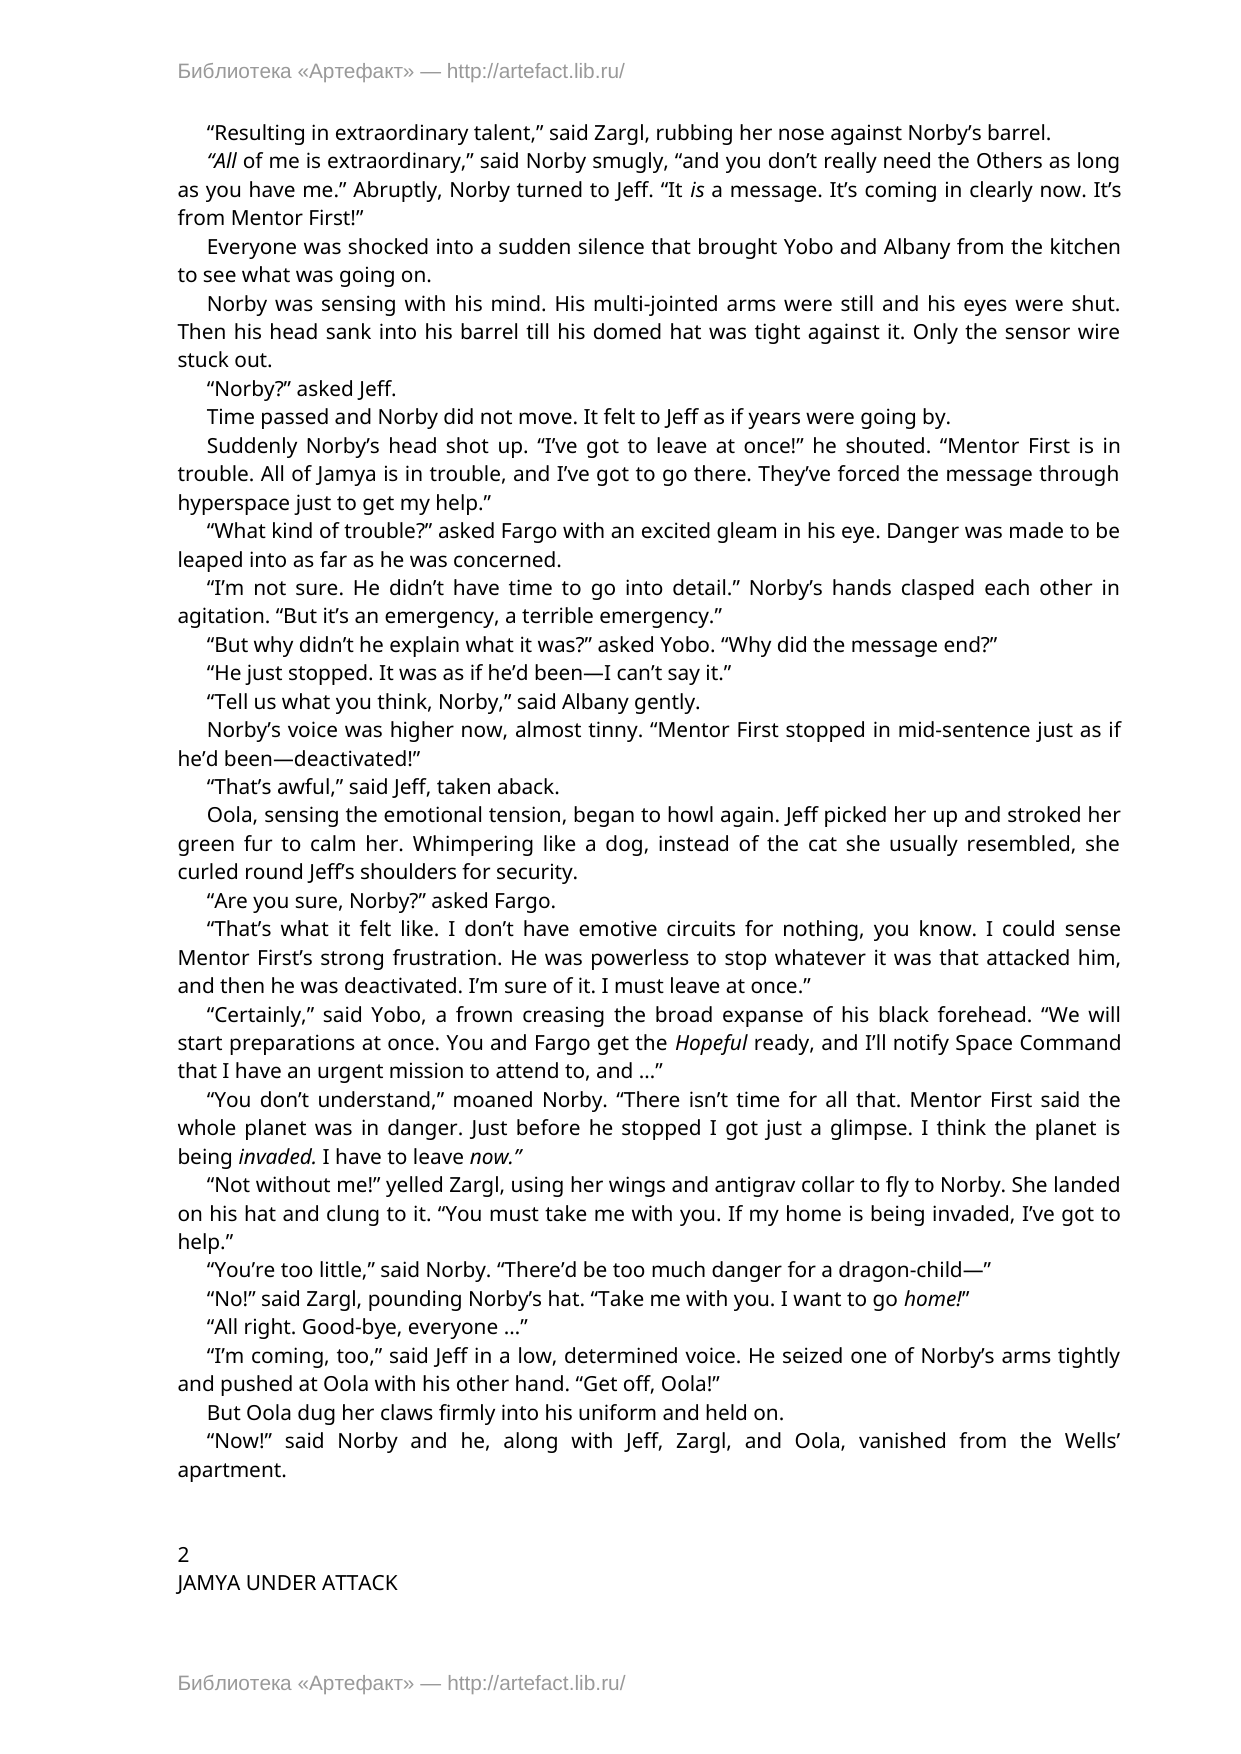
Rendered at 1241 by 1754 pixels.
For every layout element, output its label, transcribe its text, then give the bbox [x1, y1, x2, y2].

text “What kind of trouble?” asked Fargo with an excited gleam in his eye. Danger was made to be leaped into as far as he was concerned. [177, 516, 1122, 573]
text “All of me is extraordinary,” said Norby smugly, “and you don’t really need the Others as long as you have me.” Abruptly, Norby turned to Jeff. “It is a message. It’s coming in clearly now. It’s from Mentor First!” [177, 147, 1122, 232]
text Norby was sensing with his mind. His multi-jointed arms were still and his eyes were shut. Then his head sank into his barrel till his domed hat was tight against it. Only the sensor wire stuck out. [177, 289, 1122, 374]
text “He just stopped. It was as if he’d been—I can’t say it.” [177, 658, 1122, 687]
text “You’re too little,” said Norby. “There’d be too much danger for a dragon-child—” [177, 1256, 1122, 1284]
text 2 [177, 1540, 1122, 1568]
text “All right. Good-bye, everyone …” [177, 1312, 1122, 1341]
text “Not without me!” yelled Zargl, using her wings and antigrav collar to fly to Norby. She landed on his hat and clung to it. “You must take me with you. If my home is being invaded, I’ve got to help.” [177, 1170, 1122, 1256]
text “You don’t understand,” moaned Norby. “There isn’t time for all that. Mentor First said the whole planet was in danger. Just before he stopped I got just a glimpse. I think the planet is being invaded. I have to leave now.” [177, 1085, 1122, 1170]
text Time passed and Norby did not move. It felt to Jeff as if years were going by. [177, 402, 1122, 431]
text “Are you sure, Norby?” asked Fargo. [177, 886, 1122, 914]
subtitle JAMYA UNDER ATTACK [177, 1568, 1122, 1597]
text “That’s what it felt like. I don’t have emotive circuits for nothing, you know. I could sense Mentor First’s strong frustration. He was powerless to stop whatever it was that attacked him, and then he was deactivated. I’m sure of it. I must leave at once.” [177, 914, 1122, 1000]
text “Now!” said Norby and he, along with Jeff, Zargl, and Oola, vanished from the Wells’ apartment. [177, 1426, 1122, 1483]
text “I’m not sure. He didn’t have time to go into detail.” Norby’s hands clasped each other in agitation. “But it’s an emergency, a terrible emergency.” [177, 573, 1122, 630]
text Suddenly Norby’s head shot up. “I’ve got to leave at once!” he shouted. “Mentor First is in trouble. All of Jamya is in trouble, and I’ve got to go there. They’ve forced the message through hyperspace just to get my help.” [177, 431, 1122, 516]
text “I’m coming, too,” said Jeff in a low, determined voice. He seized one of Norby’s arms tightly and pushed at Oola with his other hand. “Get off, Oola!” [177, 1341, 1122, 1398]
text Norby’s voice was higher now, almost tinny. “Mentor First stopped in mid-sentence just as if he’d been—deactivated!” [177, 715, 1122, 772]
text “Certainly,” said Yobo, a frown creasing the broad expanse of his black forehead. “We will start preparations at once. You and Fargo get the Hopeful ready, and I’ll notify Space Command that I have an urgent mission to attend to, and …” [177, 1000, 1122, 1085]
text “But why didn’t he explain what it was?” asked Yobo. “Why did the message end?” [177, 630, 1122, 658]
text But Oola dug her claws firmly into his uniform and held on. [177, 1398, 1122, 1426]
text “Tell us what you think, Norby,” said Albany gently. [177, 687, 1122, 715]
text “Norby?” asked Jeff. [177, 374, 1122, 402]
text “That’s awful,” said Jeff, taken aback. [177, 772, 1122, 801]
text “No!” said Zargl, pounding Norby’s hat. “Take me with you. I want to go home!” [177, 1284, 1122, 1312]
text Everyone was shocked into a sudden silence that brought Yobo and Albany from the kitchen to see what was going on. [177, 232, 1122, 289]
text “Resulting in extraordinary talent,” said Zargl, rubbing her nose against Norby’s barrel. [177, 118, 1122, 147]
text Oola, sensing the emotional tension, began to howl again. Jeff picked her up and stroked her green fur to calm her. Whimpering like a dog, instead of the cat she usually resembled, she curled round Jeff’s shoulders for security. [177, 801, 1122, 886]
